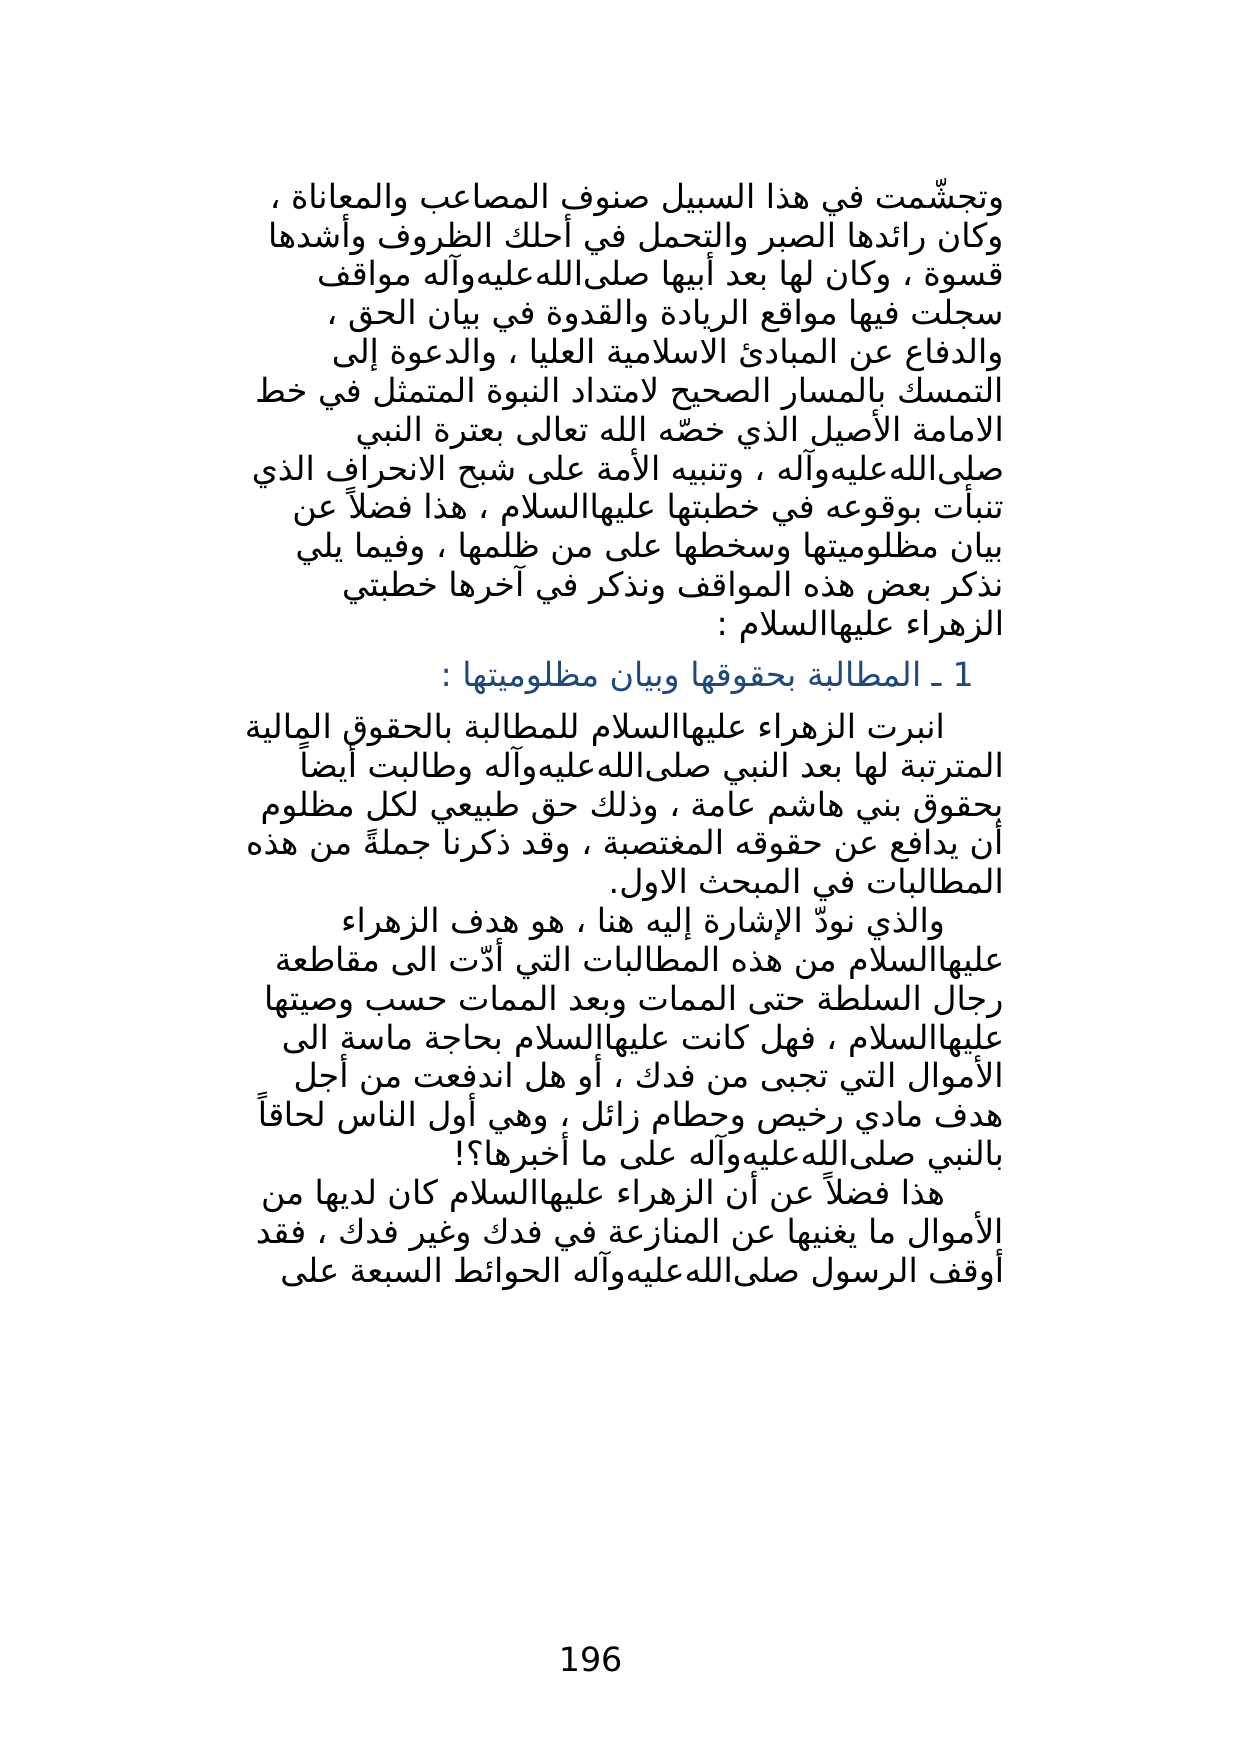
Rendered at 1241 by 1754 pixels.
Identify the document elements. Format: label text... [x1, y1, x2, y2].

text والذي نودّ الإشارة إليه هنا ، هو هدف الزهراء عليها‌السلام من هذه المطالبات التي أدّت الى مقاطعة رجال السلطة حتى الممات وبعد الممات حسب وصيتها عليها‌السلام ، فهل كانت عليها‌السلام بحاجة ماسة الى الأموال التي تجبى من فدك ، أو هل اندفعت من أجل هدف مادي رخيص وحطام زائل ، وهي أول الناس لحاقاً بالنبي صلى‌الله‌عليه‌وآله على ما أخبرها؟! [236, 902, 1004, 1173]
text هذا فضلاً عن أن الزهراء عليها‌السلام كان لديها من الأموال ما يغنيها عن المنازعة في فدك وغير فدك ، فقد أوقف الرسول صلى‌الله‌عليه‌وآله الحوائط السبعة على [236, 1173, 1004, 1290]
subtitle 1 ـ المطالبة بحقوقها وبيان مظلوميتها : [236, 656, 1004, 695]
text وتجشّمت في هذا السبيل صنوف المصاعب والمعاناة ، وكان رائدها الصبر والتحمل في أحلك الظروف وأشدها قسوة ، وكان لها بعد أبيها صلى‌الله‌عليه‌وآله مواقف سجلت فيها مواقع الريادة والقدوة في بيان الحق ، والدفاع عن المبادئ الاسلامية العليا ، والدعوة إلى التمسك بالمسار الصحيح لامتداد النبوة المتمثل في خط الامامة الأصيل الذي خصّه الله تعالى بعترة النبي صلى‌الله‌عليه‌وآله ، وتنبيه الأمة على شبح الانحراف الذي تنبأت بوقوعه في خطبتها عليها‌السلام ، هذا فضلاً عن بيان مظلوميتها وسخطها على من ظلمها ، وفيما يلي نذكر بعض هذه المواقف ونذكر في آخرها خطبتي الزهراء عليها‌السلام : [236, 177, 1004, 643]
text انبرت الزهراء عليها‌السلام للمطالبة بالحقوق المالية المترتبة لها بعد النبي صلى‌الله‌عليه‌وآله وطالبت أيضاً بحقوق بني هاشم عامة ، وذلك حق طبيعي لكل مظلوم أن يدافع عن حقوقه المغتصبة ، وقد ذكرنا جملةً من هذه المطالبات في المبحث الاول. [236, 707, 1004, 902]
